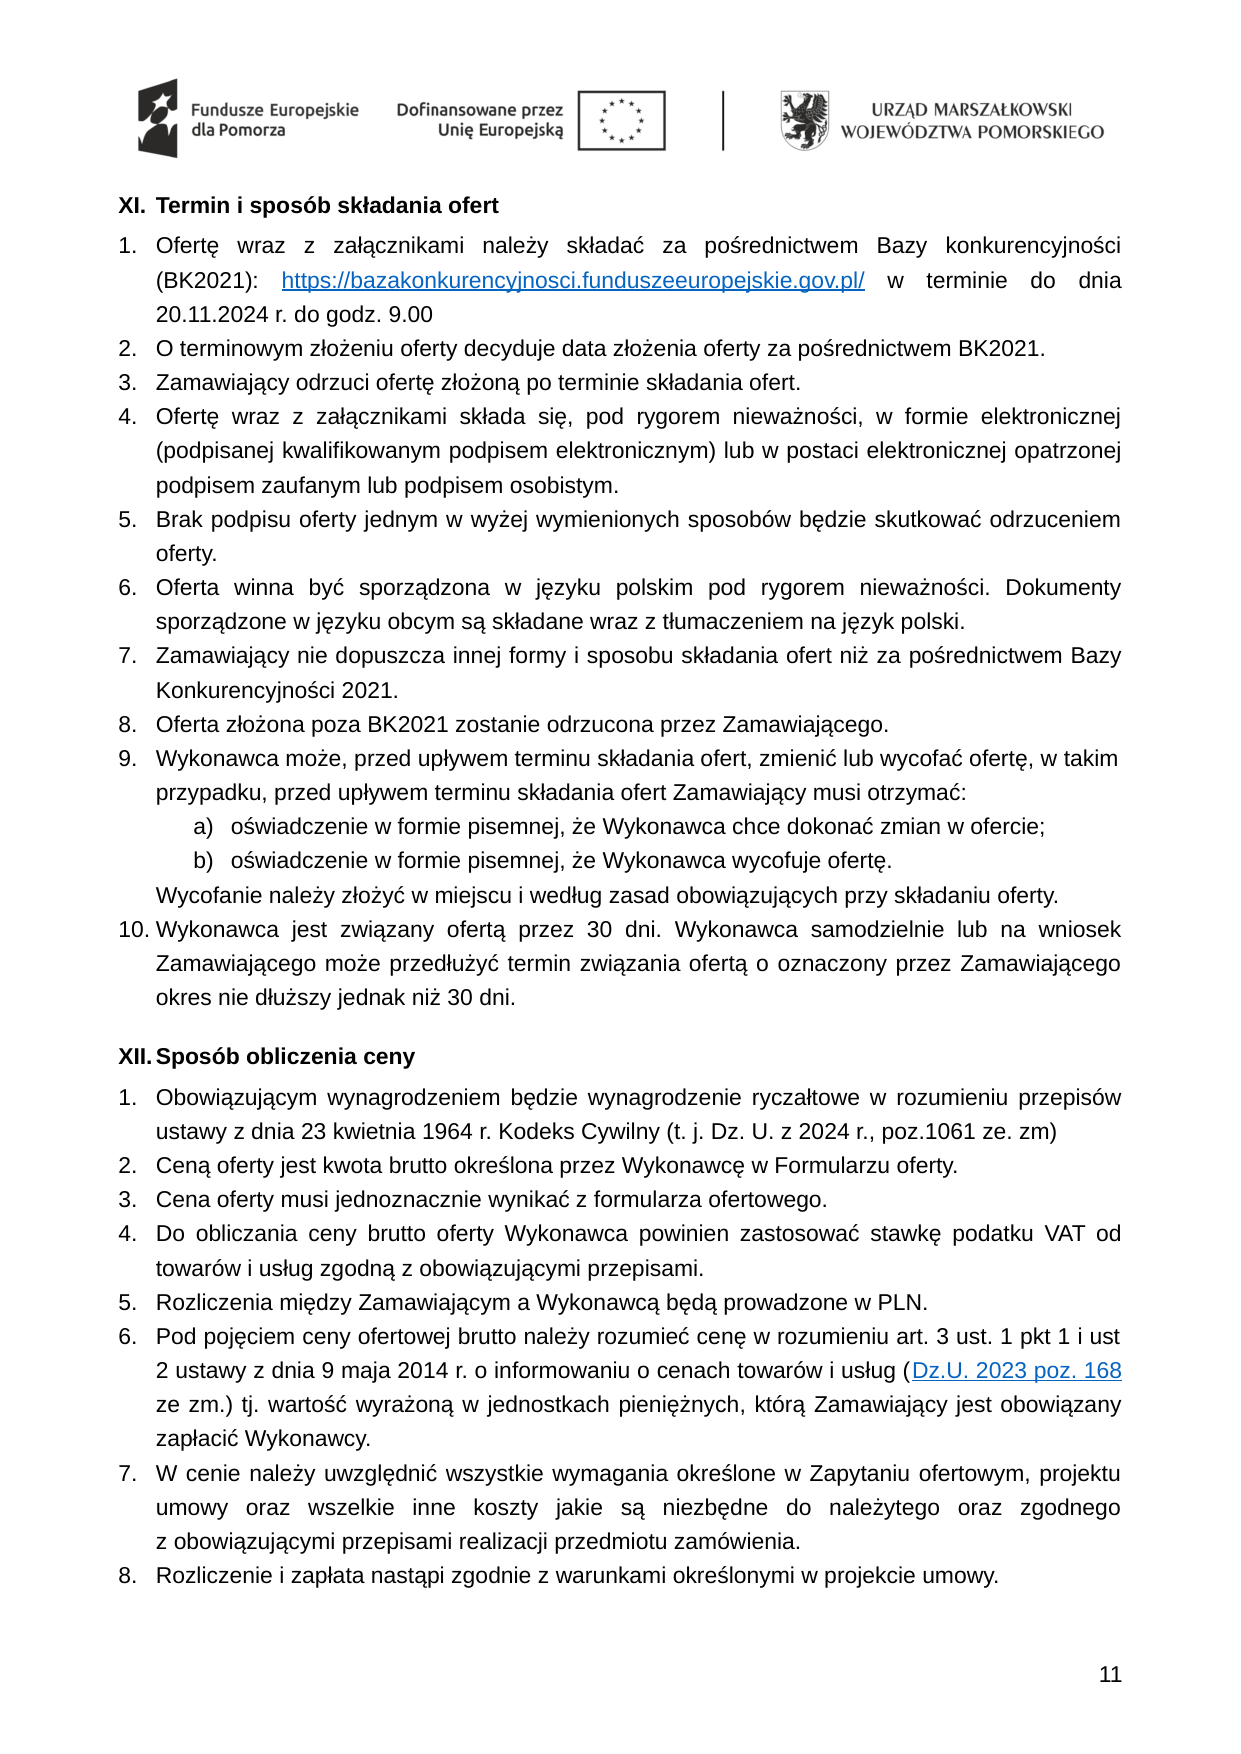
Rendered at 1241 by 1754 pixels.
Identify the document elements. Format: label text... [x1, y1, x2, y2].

list Rozliczenie i zapłata nastąpi zgodnie z warunkami określonymi w projekcie umowy. [118, 1562, 1122, 1588]
picture [118, 59, 1123, 176]
list Do obliczania ceny brutto oferty Wykonawca powinien zastosować stawkę podatku VAT od towarów i usług zgodną z obowiązującymi przepisami. [118, 1220, 1122, 1281]
list Cena oferty musi jednoznacznie wynikać z formularza ofertowego. [118, 1186, 1122, 1212]
list Rozliczenia między Zamawiającym a Wykonawcą będą prowadzone w PLN. [118, 1289, 1122, 1315]
list Pod pojęciem ceny ofertowej brutto należy rozumieć cenę w rozumieniu art. 3 ust. 1 pkt 1 i ust 2 ustawy z dnia 9 maja 2014 r. o informowaniu o cenach towarów i usług (Dz.U. 2023 poz. 168 ze zm.) tj. wartość wyrażoną w jednostkach pieniężnych, którą Zamawiający jest obowiązany zapłacić Wykonawcy. [118, 1323, 1122, 1452]
list Zamawiający odrzuci ofertę złożoną po terminie składania ofert. [118, 369, 1122, 395]
list O terminowym złożeniu oferty decyduje data złożenia oferty za pośrednictwem BK2021. [118, 335, 1122, 361]
list oświadczenie w formie pisemnej, że Wykonawca chce dokonać zmian w ofercie; [193, 813, 1122, 839]
list W cenie należy uwzględnić wszystkie wymagania określone w Zapytaniu ofertowym, projektu umowy oraz wszelkie inne koszty jakie są niezbędne do należytego oraz zgodnego z obowiązującymi przepisami realizacji przedmiotu zamówienia. [118, 1459, 1122, 1554]
list oświadczenie w formie pisemnej, że Wykonawca wycofuje ofertę. [193, 847, 1122, 874]
list Obowiązującym wynagrodzeniem będzie wynagrodzenie ryczałtowe w rozumieniu przepisów ustawy z dnia 23 kwietnia 1964 r. Kodeks Cywilny (t. j. Dz. U. z 2024 r., poz.1061 ze. zm) [118, 1084, 1122, 1144]
list Ceną oferty jest kwota brutto określona przez Wykonawcę w Formularzu oferty. [118, 1152, 1122, 1178]
list Zamawiający nie dopuszcza innej formy i sposobu składania ofert niż za pośrednictwem Bazy Konkurencyjności 2021. [118, 642, 1122, 703]
list Ofertę wraz z załącznikami składa się, pod rygorem nieważności, w formie elektronicznej (podpisanej kwalifikowanym podpisem elektronicznym) lub w postaci elektronicznej opatrzonej podpisem zaufanym lub podpisem osobistym. [118, 403, 1122, 498]
subtitle Termin i sposób składania ofert [118, 192, 1122, 218]
list Oferta winna być sporządzona w języku polskim pod rygorem nieważności. Dokumenty sporządzone w języku obcym są składane wraz z tłumaczeniem na język polski. [118, 574, 1122, 634]
list Oferta złożona poza BK2021 zostanie odrzucona przez Zamawiającego. [118, 711, 1122, 737]
list Ofertę wraz z załącznikami należy składać za pośrednictwem Bazy konkurencyjności (BK2021): https://bazakonkurencyjnosci.funduszeeuropejskie.gov.pl/ w terminie do dnia 20.11.2024 r. do godz. 9.00 [118, 232, 1122, 327]
list Wykonawca może, przed upływem terminu składania ofert, zmienić lub wycofać ofertę, w takim przypadku, przed upływem terminu składania ofert Zamawiający musi otrzymać: [118, 745, 1122, 805]
text Wycofanie należy złożyć w miejscu i według zasad obowiązujących przy składaniu oferty. [156, 882, 1122, 908]
subtitle Sposób obliczenia ceny [118, 1043, 1122, 1069]
list Brak podpisu oferty jednym w wyżej wymienionych sposobów będzie skutkować odrzuceniem oferty. [118, 506, 1122, 566]
list Wykonawca jest związany ofertą przez 30 dni. Wykonawca samodzielnie lub na wniosek Zamawiającego może przedłużyć termin związania ofertą o oznaczony przez Zamawiającego okres nie dłuższy jednak niż 30 dni. [118, 916, 1122, 1010]
